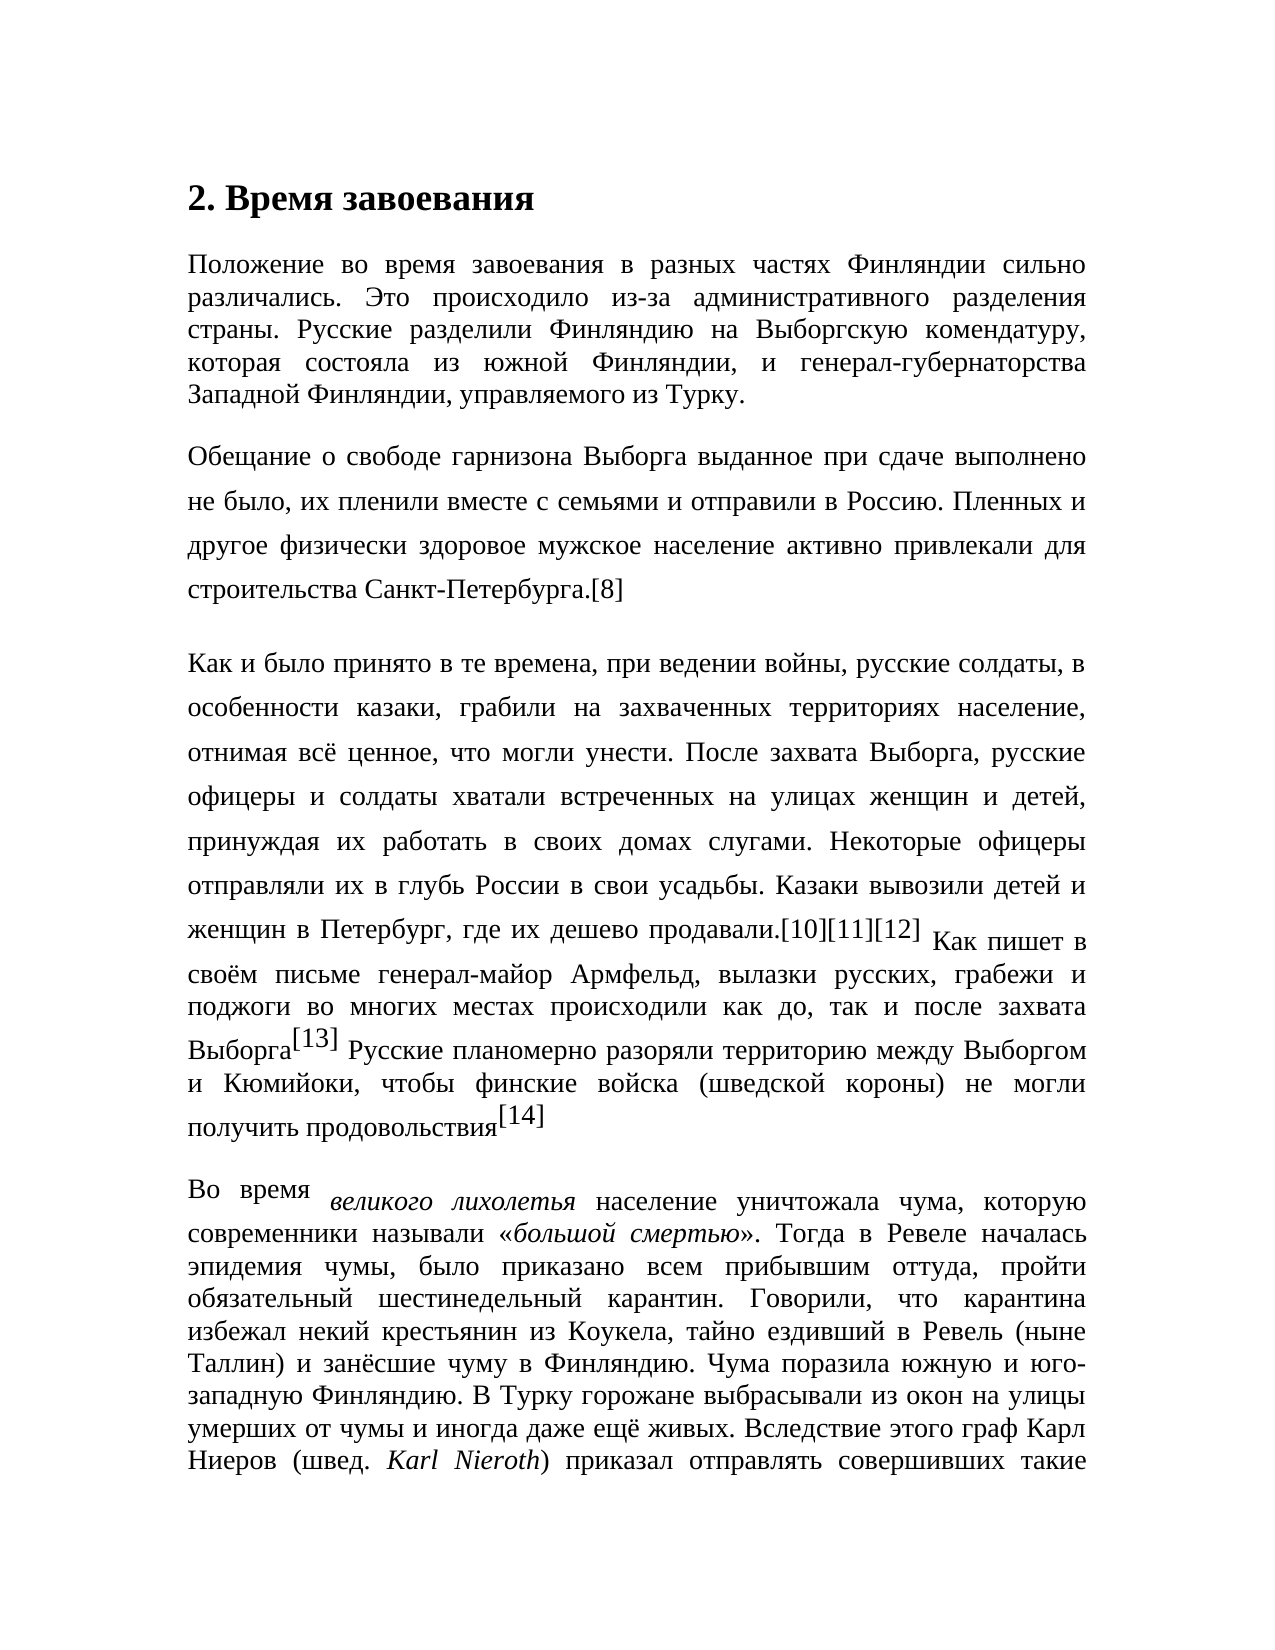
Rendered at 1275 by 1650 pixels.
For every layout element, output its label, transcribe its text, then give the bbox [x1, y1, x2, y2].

list 2. Время завоевания [187, 175, 1087, 218]
text Положение во время завоевания в разных частях Финляндии сильно различались. Это происходило из-за административного разделения страны. Русские разделили Финляндию на Выборгскую комендатуру, которая состояла из южной Финляндии, и генерал-губернаторства Западной Финляндии, управляемого из Турку. [187, 248, 1087, 409]
text Обещание о свободе гарнизона Выборга выданное при сдаче выполнено не было, их пленили вместе с семьями и отправили в Россию. Пленных и другое физически здоровое мужское население активно привлекали для строительства Санкт-Петербурга.[8] [187, 439, 1087, 617]
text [187, 1172, 1087, 1476]
text Как и было принято в те времена, при ведении войны, русские солдаты, в особенности казаки, грабили на захваченных территориях население, отнимая всё ценное, что могли унести. После захвата Выборга, русские офицеры и солдаты хватали встреченных на улицах женщин и детей, принуждая их работать в своих домах слугами. Некоторые офицеры отправляли их в глубь России в свои усадьбы. Казаки вывозили детей и женщин в Петербург, где их дешево продавали.[10][11][12] Как пишет в своём письме генерал-майор Армфельд, вылазки русских, грабежи и поджоги во многих местах происходили как до, так и после захвата Выборга[13] Русские планомерно разоряли территорию между Выборгом и Кюмийоки, чтобы финские войска (шведской короны) не могли получить продовольствия[14] [187, 646, 1087, 1143]
